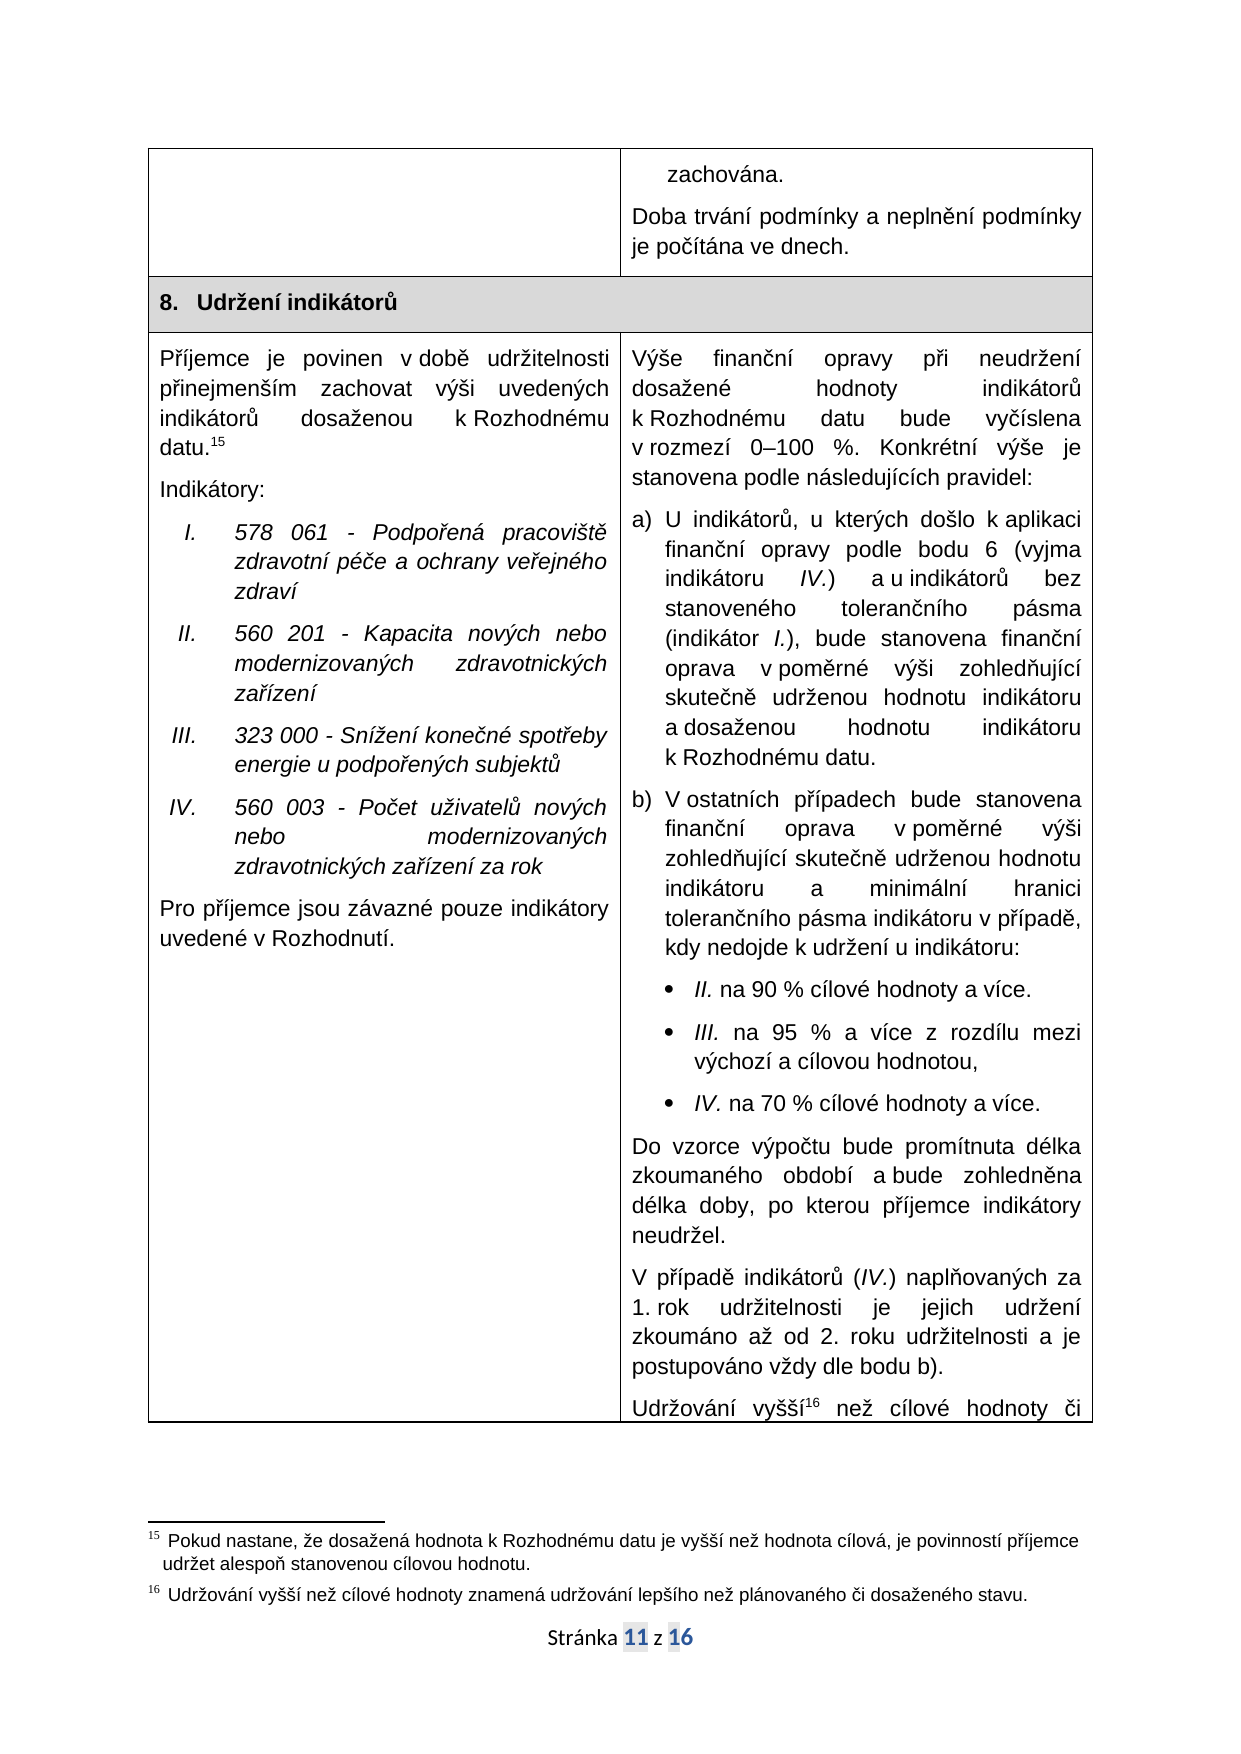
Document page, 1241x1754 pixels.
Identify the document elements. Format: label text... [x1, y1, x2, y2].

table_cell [149, 149, 620, 276]
table_cell Udržení indikátorů [149, 277, 1092, 332]
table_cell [149, 333, 620, 1421]
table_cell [621, 149, 1092, 276]
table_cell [621, 333, 1092, 1421]
